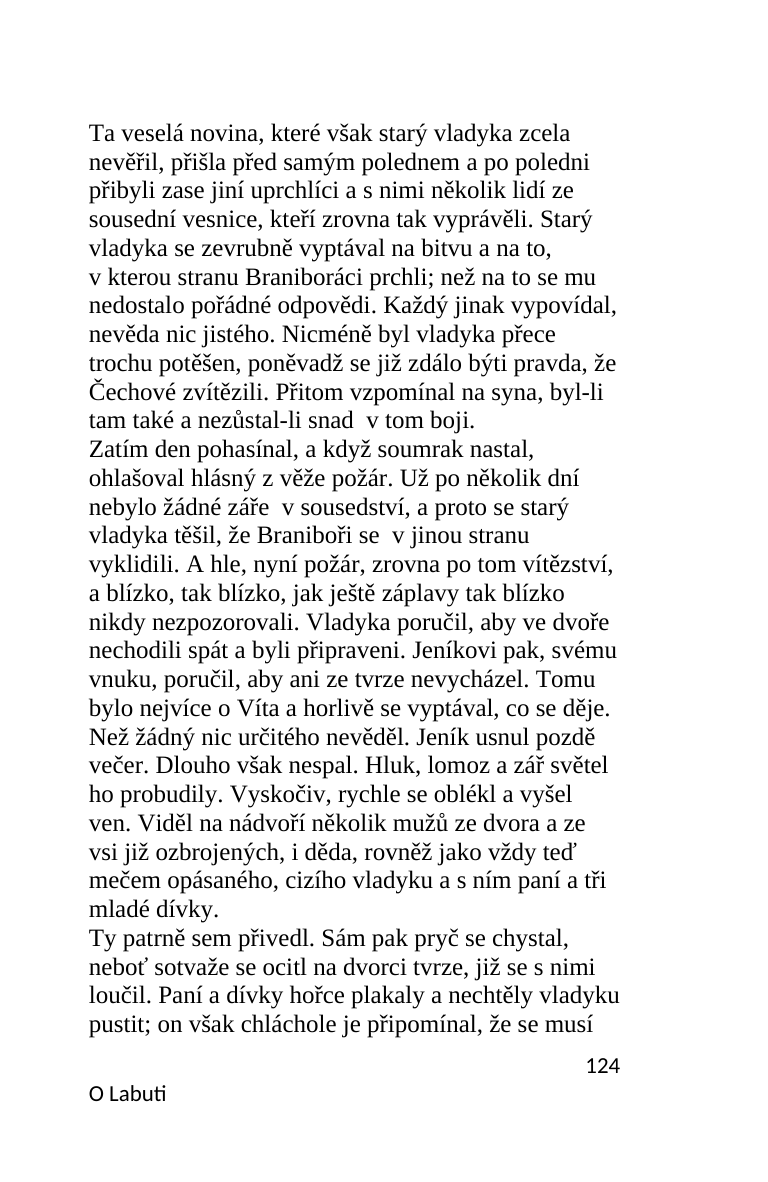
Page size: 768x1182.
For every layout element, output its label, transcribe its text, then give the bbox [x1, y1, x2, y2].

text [89, 923, 620, 1038]
text Ta veselá novina, které však starý vladyka zcela nevěřil, přišla před samým polednem a po poledni přibyli zase jiní uprchlíci a s nimi několik lidí ze sousední vesnice, kteří zrovna tak vyprávěli. Starý vladyka se zevrubně vyptával na bitvu a na to, v kterou stranu Braniboráci prchli; než na to se mu nedostalo pořádné odpovědi. Každý jinak vypovídal, nevěda nic jistého. Nicméně byl vladyka přece trochu potěšen, poněvadž se již zdálo býti pravda, že Čechové zvítězili. Přitom vzpomínal na syna, byl-li tam také a nezůstal-li snad v tom boji. [89, 118, 620, 434]
text Zatím den pohasínal, a když soumrak nastal, ohlašoval hlásný z věže požár. Už po několik dní nebylo žádné záře v sousedství, a proto se starý vladyka těšil, že Braniboři se v jinou stranu vyklidili. A hle, nyní požár, zrovna po tom vítězství, a blízko, tak blízko, jak ještě záplavy tak blízko nikdy nezpozorovali. Vladyka poručil, aby ve dvoře nechodili spát a byli připraveni. Jeníkovi pak, svému vnuku, poručil, aby ani ze tvrze nevycházel. Tomu bylo nejvíce o Víta a horlivě se vyptával, co se děje. Než žádný nic určitého nevěděl. Jeník usnul pozdě večer. Dlouho však nespal. Hluk, lomoz a zář světel ho probudily. Vyskočiv, rychle se oblékl a vyšel ven. Viděl na nádvoří několik mužů ze dvora a ze vsi již ozbrojených, i děda, rovněž jako vždy teď mečem opásaného, cizího vladyku a s ním paní a tři mladé dívky. [89, 434, 620, 923]
